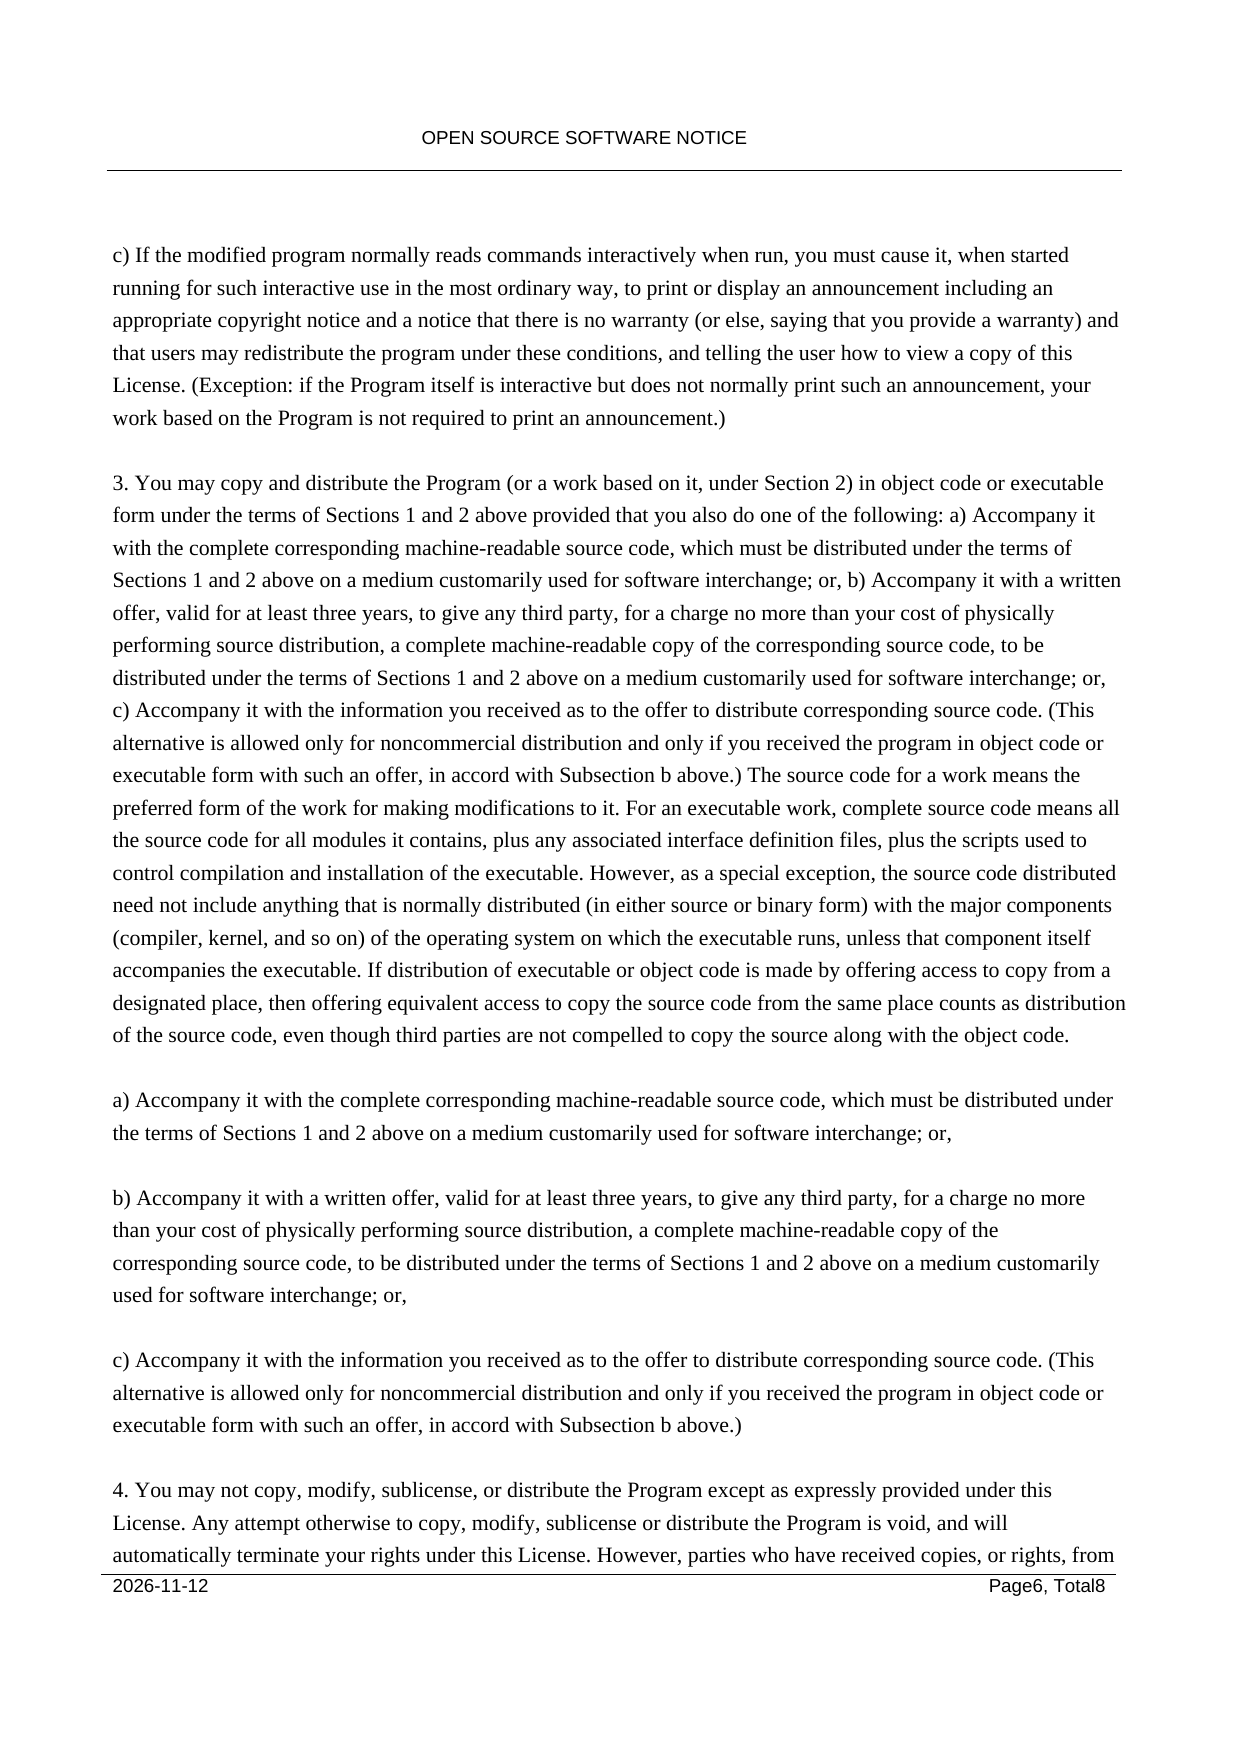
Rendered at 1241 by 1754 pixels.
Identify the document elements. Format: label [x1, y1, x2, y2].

text [112, 206, 1128, 1571]
